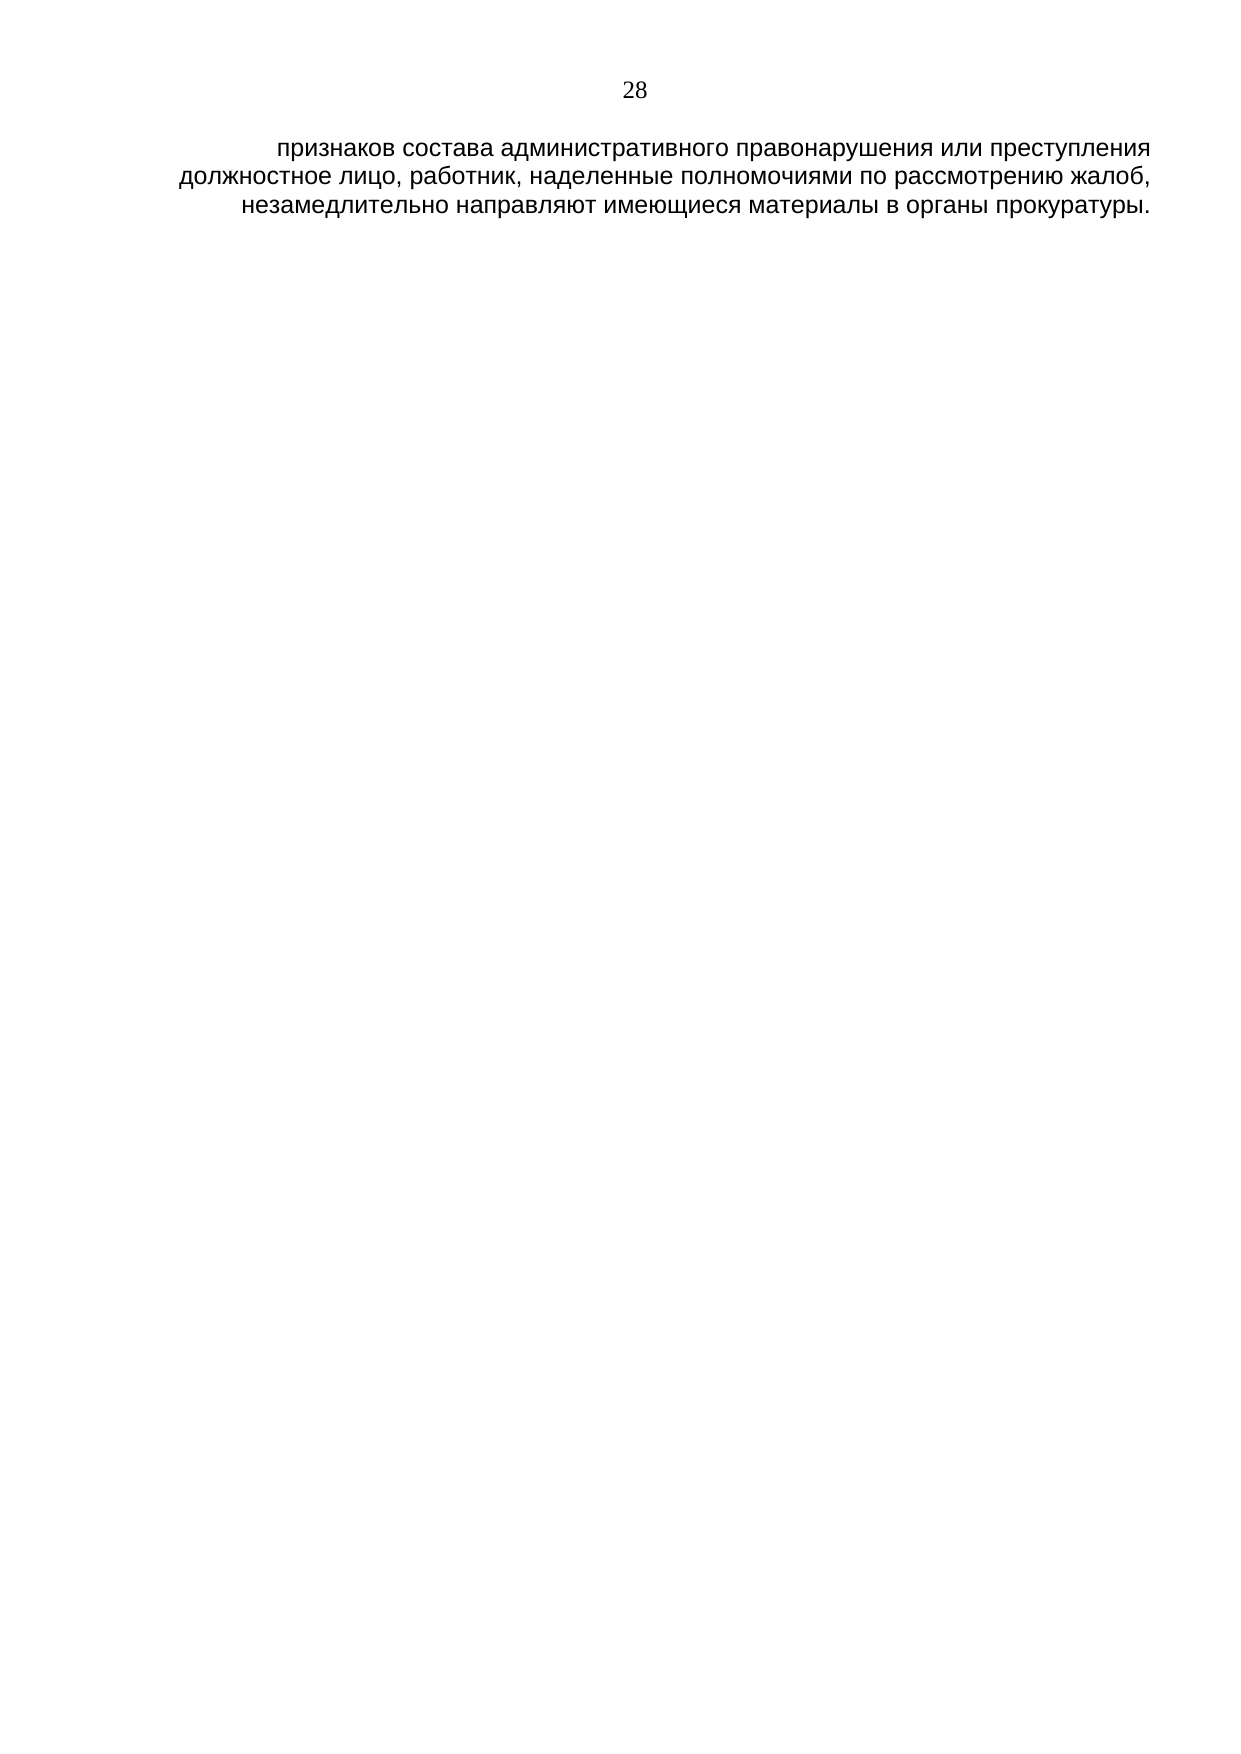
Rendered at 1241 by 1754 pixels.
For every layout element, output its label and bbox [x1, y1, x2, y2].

text [118, 132, 1152, 219]
